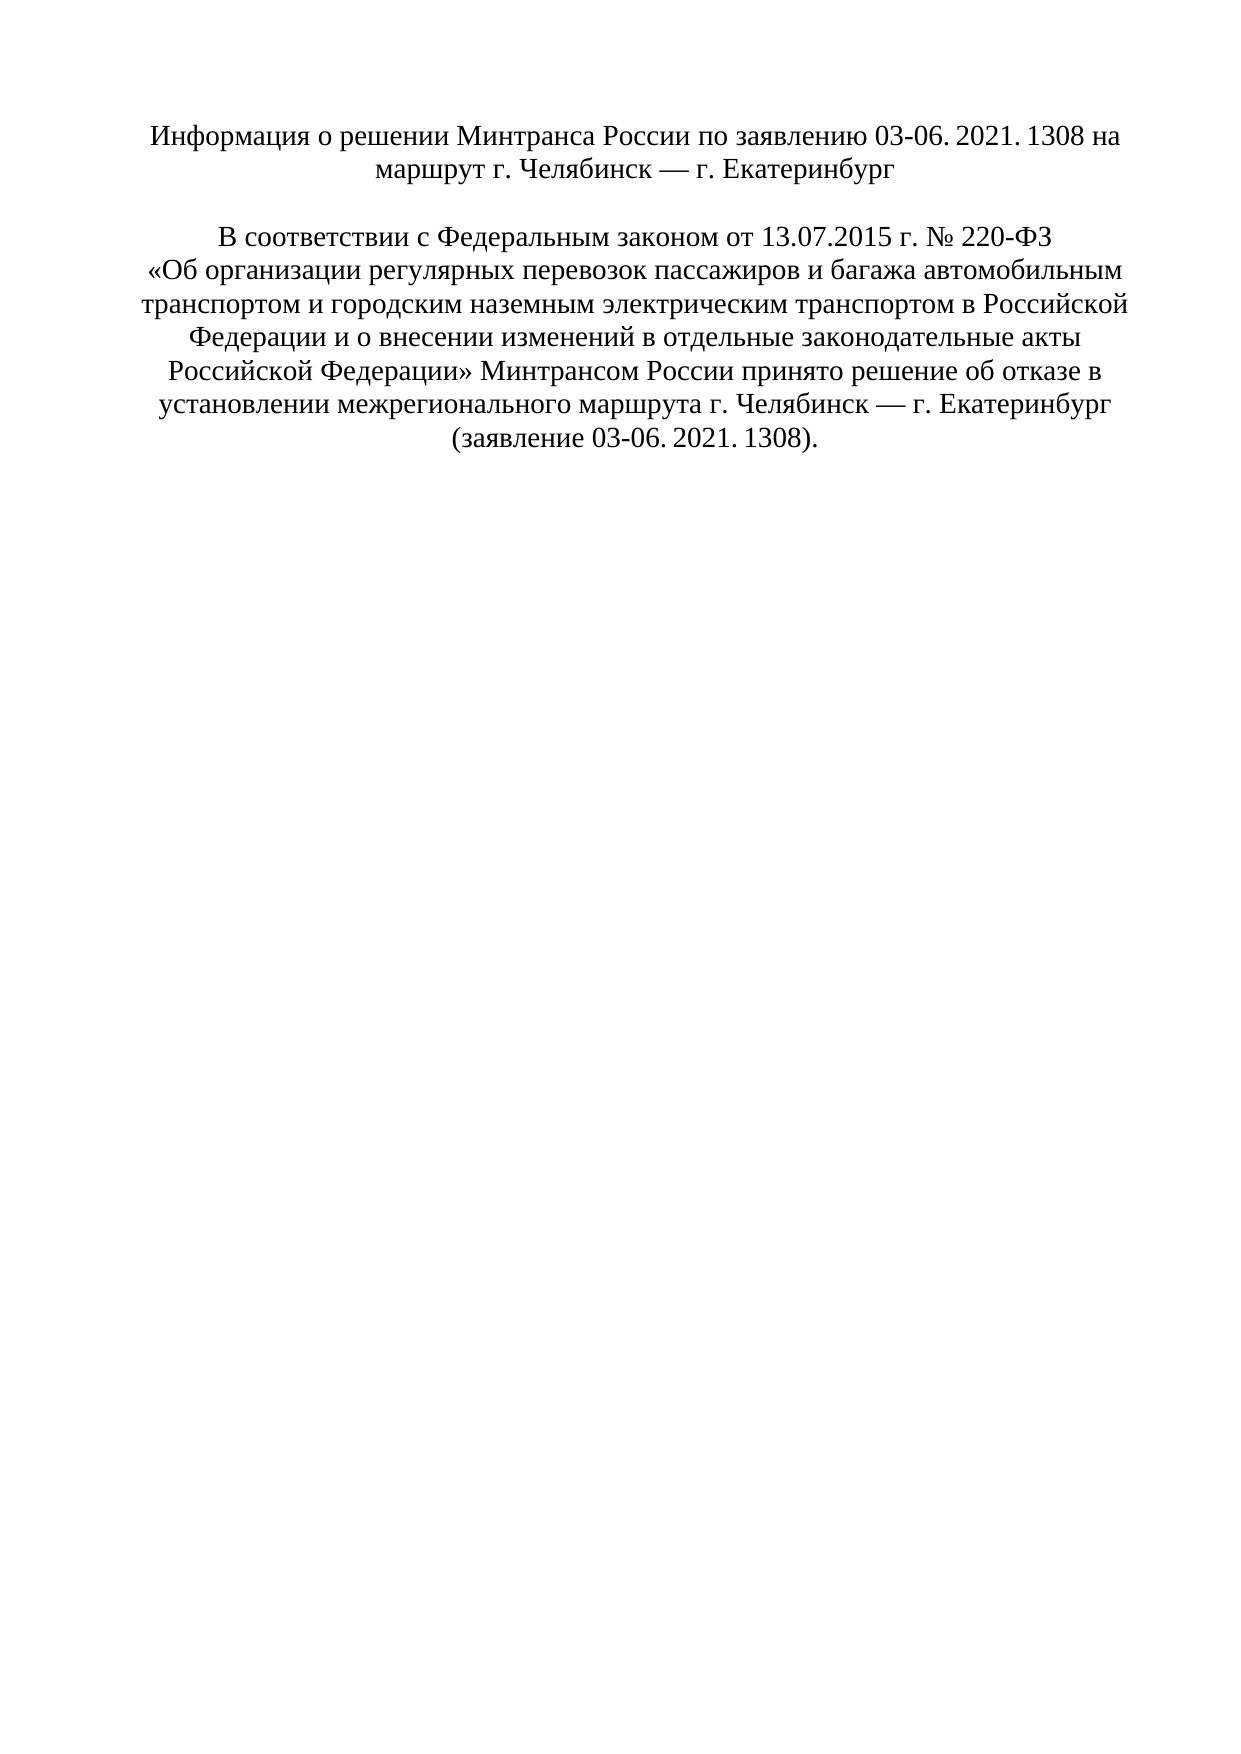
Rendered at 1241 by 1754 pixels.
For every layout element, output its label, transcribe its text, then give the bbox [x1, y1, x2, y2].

text Информация о решении Минтранса России по заявлению 03-06. 2021. 1308 на маршрут г. Челябинск — г. Екатеринбург [118, 118, 1152, 185]
text В соответствии с Федеральным законом от 13.07.2015 г. № 220-ФЗ «Об организации регулярных перевозок пассажиров и багажа автомобильным транспортом и городским наземным электрическим транспортом в Российской Федерации и о внесении изменений в отдельные законодательные акты Российской Федерации» Минтрансом России принято решение об отказе в установлении межрегионального маршрута г. Челябинск — г. Екатеринбург (заявление 03-06. 2021. 1308). [118, 219, 1152, 453]
